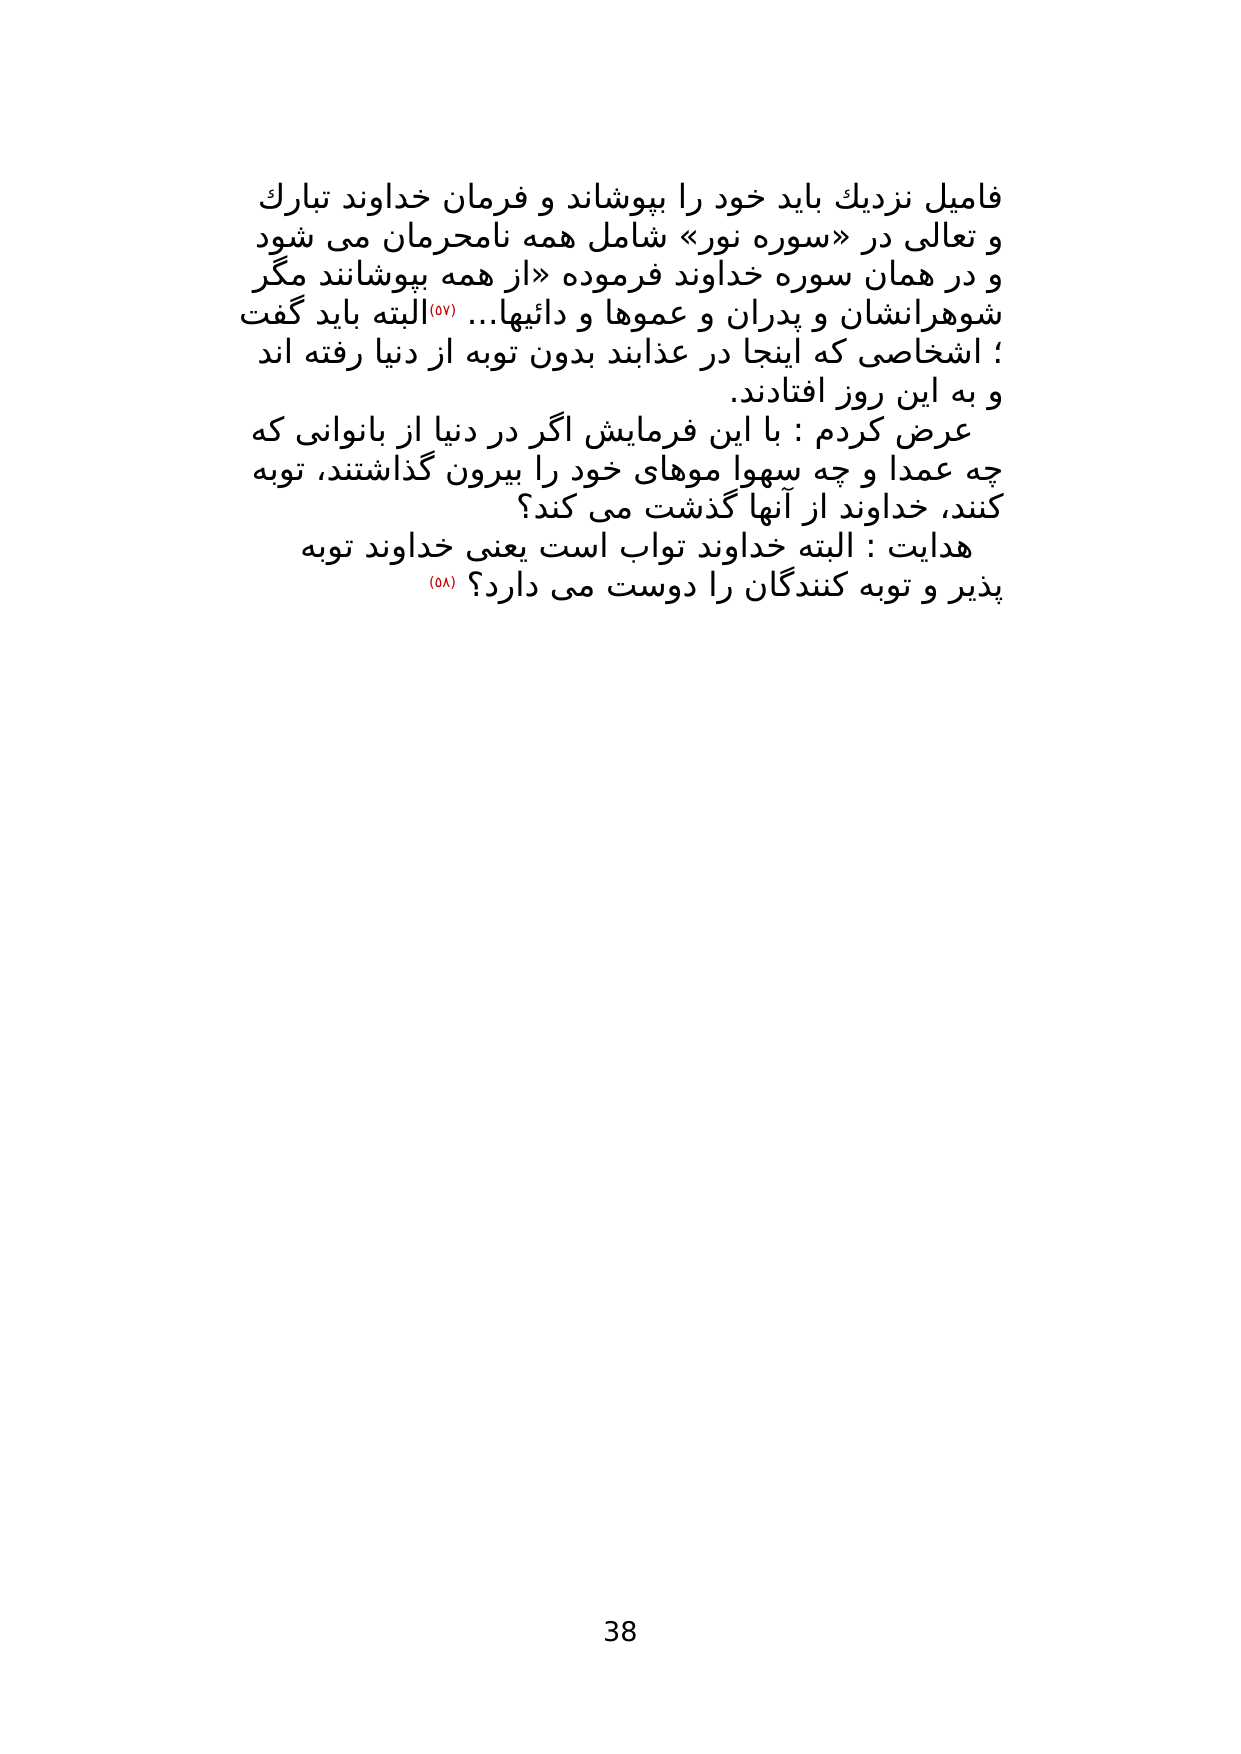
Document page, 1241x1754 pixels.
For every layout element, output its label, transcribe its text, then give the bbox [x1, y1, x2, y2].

text عرض كردم : با اين فرمايش اگر در دنيا از بانوانى كه چه عمدا و چه سهوا موهاى خود را بيرون گذاشتند، توبه كنند، خداوند از آنها گذشت مى كند؟ [236, 410, 1004, 527]
text هدايت : البته خداوند تواب است يعنى خداوند توبه پذير و توبه كنندگان را دوست مى دارد؟ (٥٨) [236, 527, 1004, 604]
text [236, 177, 1004, 410]
